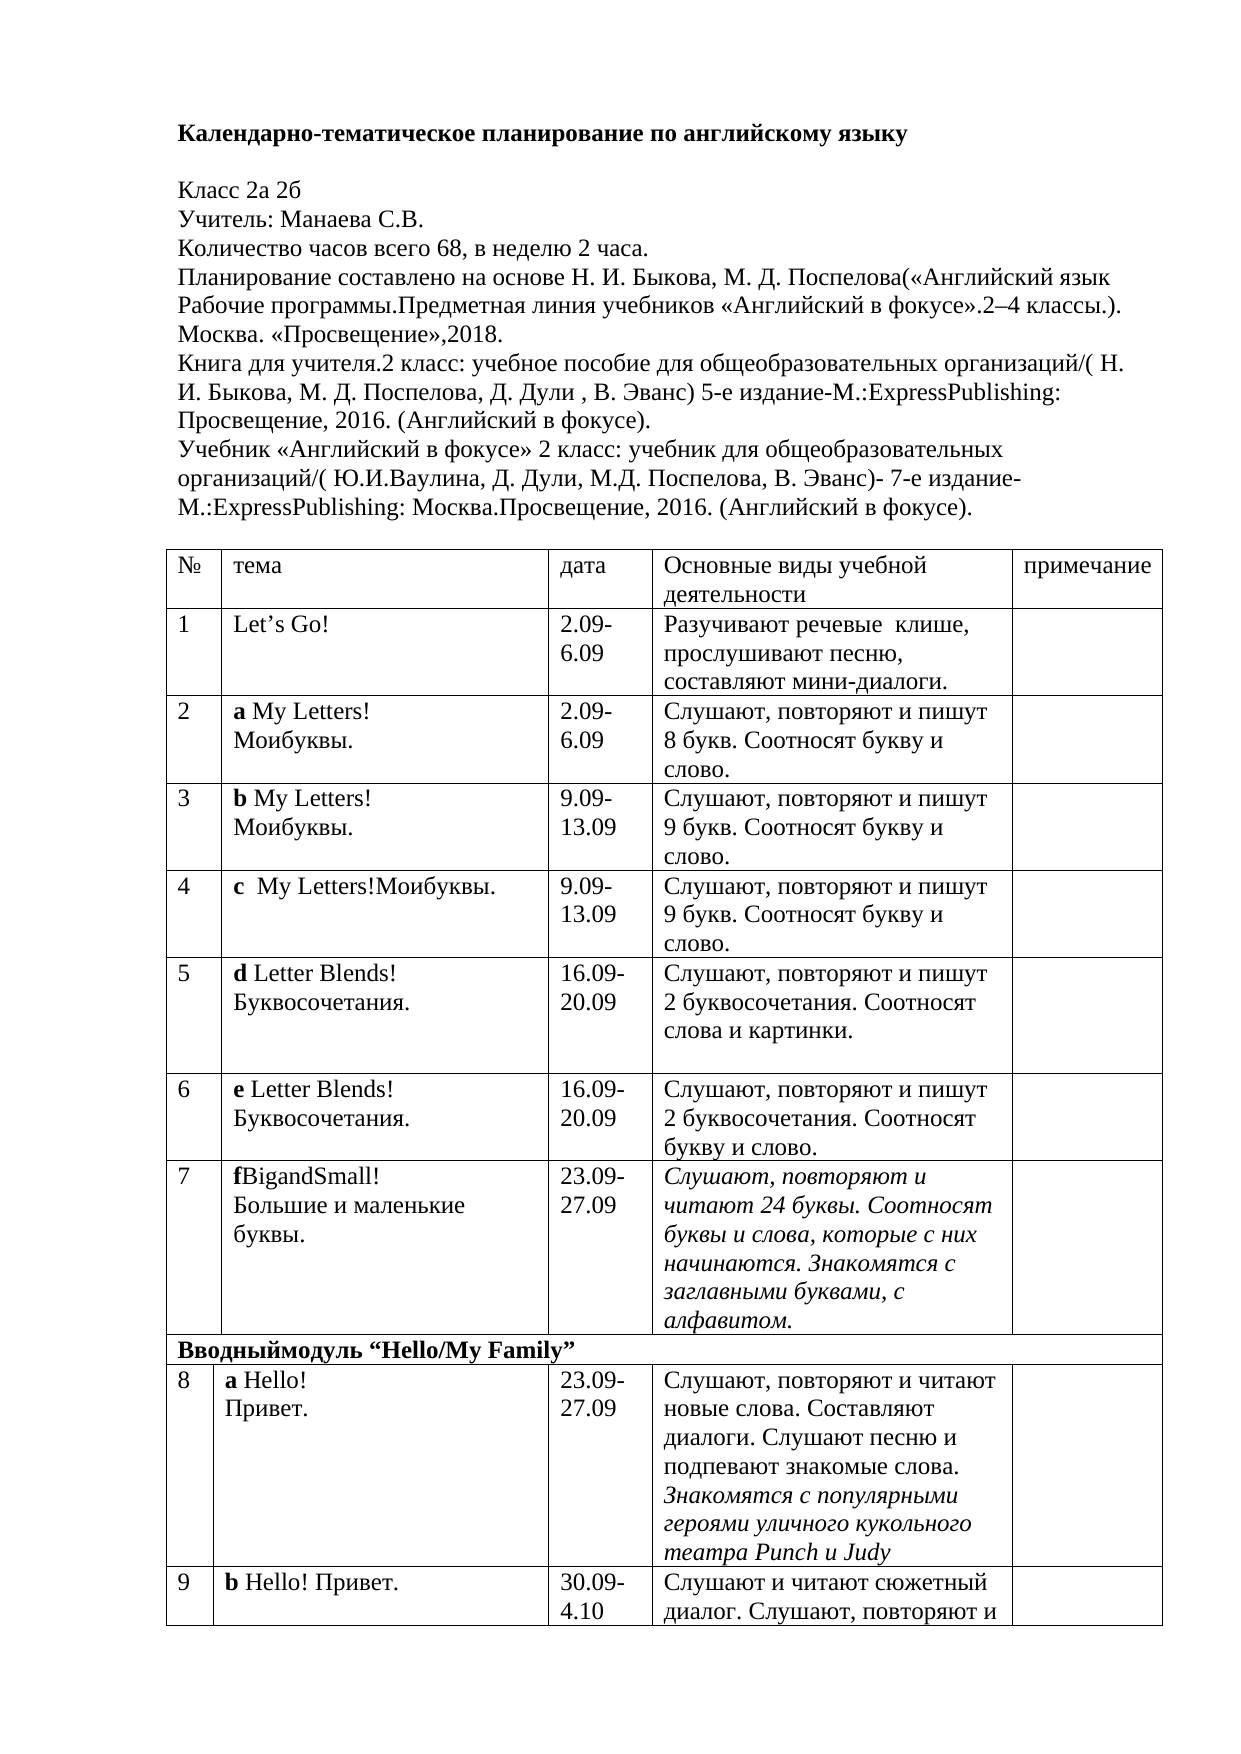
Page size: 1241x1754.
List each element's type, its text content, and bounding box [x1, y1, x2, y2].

table_header дата [549, 550, 652, 608]
table_cell Вводныймодуль “Hello/My Family” [167, 1335, 1162, 1364]
table_cell Разучивают речевые клише, прослушивают песню, составляют мини-диалоги. [653, 609, 1012, 695]
table_cell [1013, 1567, 1162, 1624]
text Класс 2а 2б [177, 176, 1152, 204]
table_cell Слушают, повторяют и читают новые слова. Составляют диалоги. Слушают песню и подпевают знакомые слова. Знакомятся с популярными героями уличного кукольного театра Punch и Judy [653, 1365, 1012, 1566]
table_cell 16.09-20.09 [549, 1074, 652, 1160]
table_cell a My Letters! Моибуквы. [222, 696, 548, 782]
text Книга для учителя.2 класс: учебное пособие для общеобразовательных организаций/( Н. И. Быкова, М. Д. Поспелова, Д. Дули , В. Эванс) 5-е издание-М.:ExpressPublishing: Просвещение, 2016. (Английский в фокусе). [177, 348, 1152, 434]
table_cell Слушают, повторяют и пишут 9 букв. Соотносят букву и слово. [653, 784, 1012, 870]
table_cell Слушают, повторяют и пишут 9 букв. Соотносят букву и слово. [653, 871, 1012, 957]
table_header примечание [1013, 550, 1162, 608]
text Планирование составлено на основе Н. И. Быкова, М. Д. Поспелова(«Английский язык Рабочие программы.Предметная линия учебников «Английский в фокусе».2–4 классы.). Москва. «Просвещение»,2018. [177, 262, 1152, 348]
table_cell [1013, 958, 1162, 1073]
table_cell 8 [167, 1365, 213, 1566]
table_cell [1013, 784, 1162, 870]
table_cell 30.09-4.10 [549, 1567, 652, 1624]
table_cell fBigandSmall! Большие и маленькие буквы. [222, 1161, 548, 1334]
table_cell b Hello! Привет. [214, 1567, 548, 1624]
table_header тема [222, 550, 548, 608]
table_cell Слушают, повторяют и пишут 8 букв. Соотносят букву и слово. [653, 696, 1012, 782]
table_cell 6 [167, 1074, 221, 1160]
table_header Основные виды учебной деятельности [653, 550, 1012, 608]
table_cell 5 [167, 958, 221, 1073]
table_cell 4 [167, 871, 221, 957]
table_cell Слушают, повторяют и пишут 2 буквосочетания. Соотносят букву и слово. [653, 1074, 1012, 1160]
table_cell 1 [167, 609, 221, 695]
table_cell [653, 1567, 1012, 1624]
table_header № [167, 550, 221, 608]
table_cell 9.09-13.09 [549, 784, 652, 870]
table_cell Let’s Go! [222, 609, 548, 695]
table_cell 7 [167, 1161, 221, 1334]
table_cell 9 [167, 1567, 213, 1624]
text Учебник «Английский в фокусе» 2 класс: учебник для общеобразовательных организаций/( Ю.И.Ваулина, Д. Дули, М.Д. Поспелова, В. Эванс)- 7-е издание-М.:ExpressPublishing: Москва.Просвещение, 2016. (Английский в фокусе). [177, 434, 1152, 521]
table_cell b My Letters! Моибуквы. [222, 784, 548, 870]
table_cell c My Letters!Моибуквы. [222, 871, 548, 957]
table_cell 9.09-13.09 [549, 871, 652, 957]
table_cell d Letter Blends! Буквосочетания. [222, 958, 548, 1073]
table_cell Слушают, повторяют и читают 24 буквы. Соотносят буквы и слова, которые с них начинаются. Знакомятся с заглавными буквами, с алфавитом. [653, 1161, 1012, 1334]
table_cell 23.09-27.09 [549, 1365, 652, 1566]
table_cell a Hello! Привет. [214, 1365, 548, 1566]
table_cell Слушают, повторяют и пишут 2 буквосочетания. Соотносят слова и картинки. [653, 958, 1012, 1073]
text Календарно-тематическое планирование по английскому языку [177, 118, 1152, 147]
table_cell [1013, 609, 1162, 695]
text Количество часов всего 68, в неделю 2 часа. [177, 233, 1152, 262]
table_cell [1013, 1074, 1162, 1160]
text Учитель: Манаева С.В. [177, 204, 1152, 233]
table_cell 2.09-6.09 [549, 696, 652, 782]
table_cell [1013, 871, 1162, 957]
table_cell [1013, 1365, 1162, 1566]
table_cell 3 [167, 784, 221, 870]
table_cell 16.09-20.09 [549, 958, 652, 1073]
table_cell e Letter Blends! Буквосочетания. [222, 1074, 548, 1160]
table_cell [1013, 1161, 1162, 1334]
table_cell 2.09-6.09 [549, 609, 652, 695]
table_cell [1013, 696, 1162, 782]
table_cell 23.09-27.09 [549, 1161, 652, 1334]
table_cell 2 [167, 696, 221, 782]
